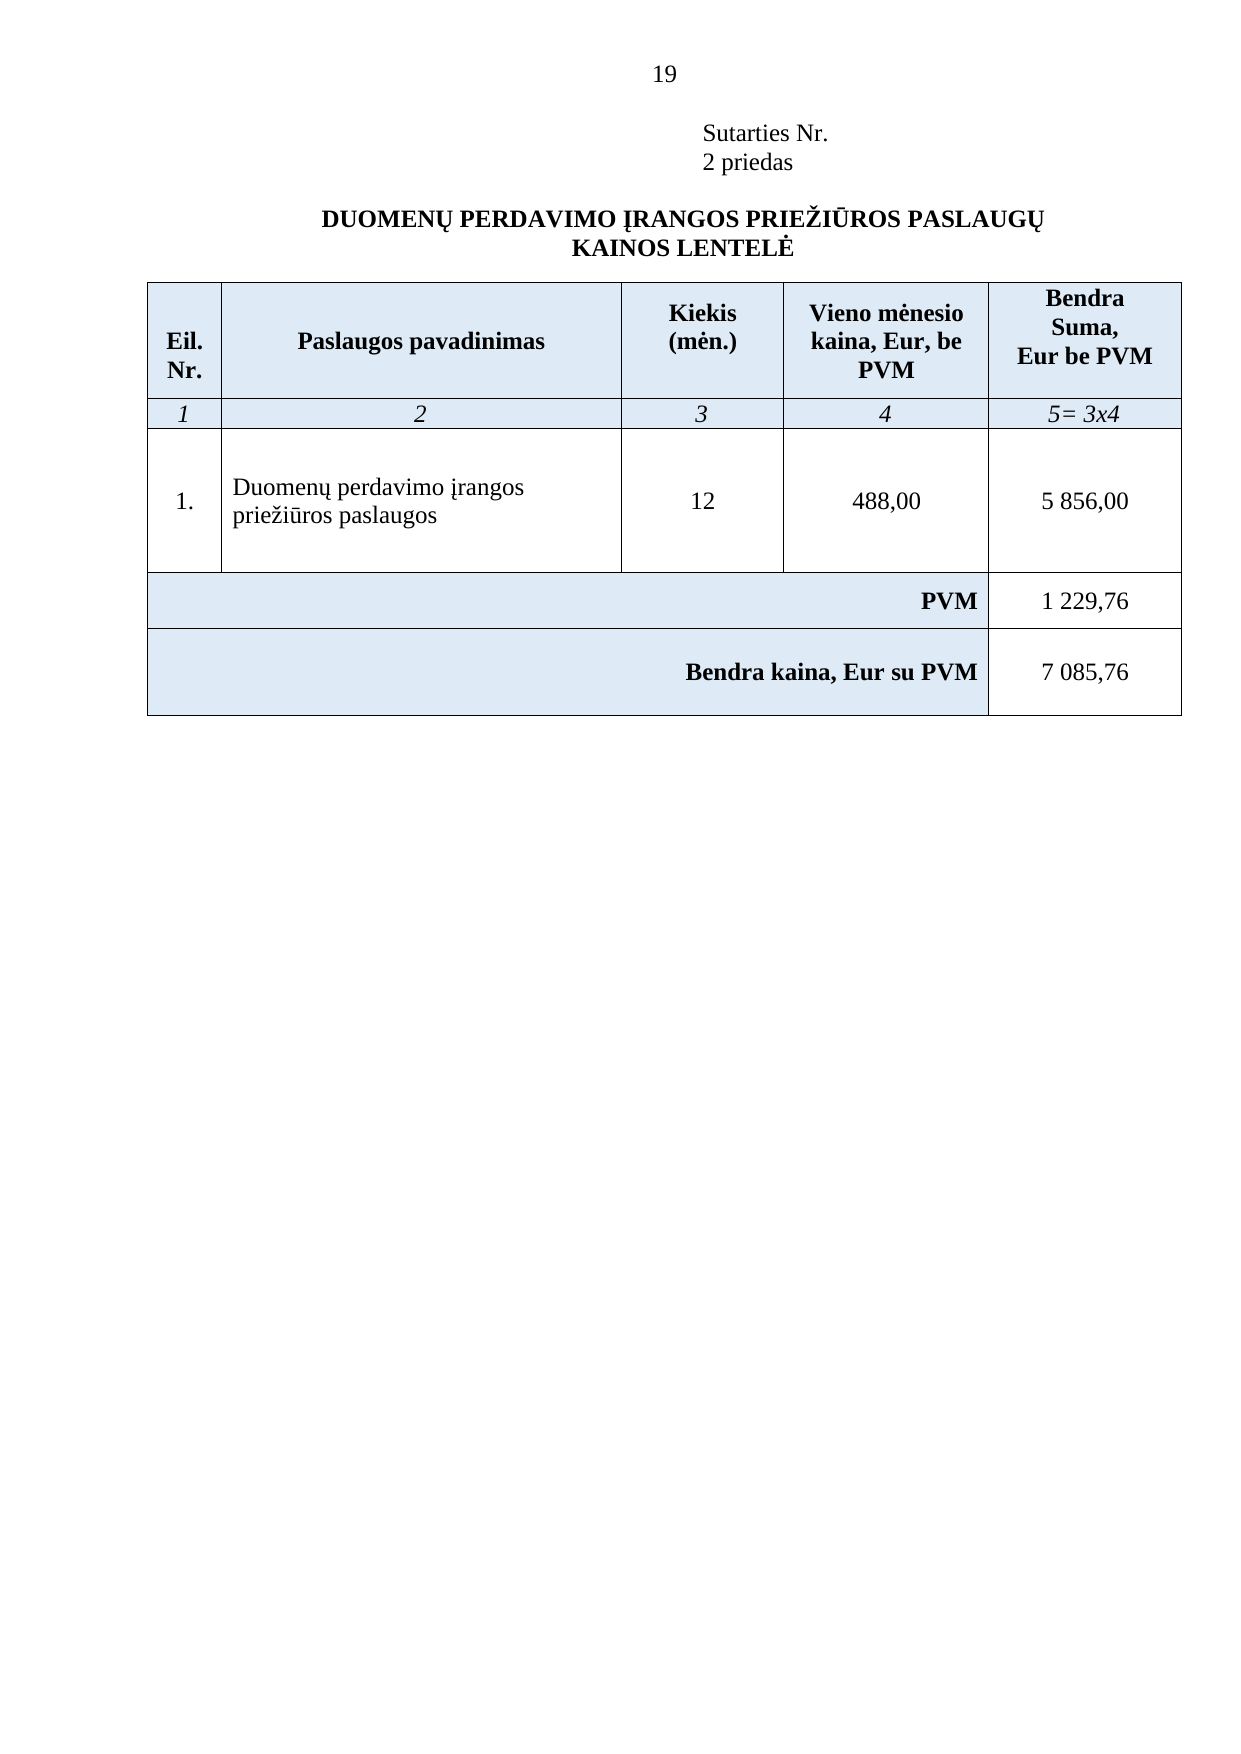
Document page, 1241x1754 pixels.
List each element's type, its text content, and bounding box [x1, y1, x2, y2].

table_cell Bendra kaina, Eur su PVM [148, 629, 988, 715]
table_cell Duomenų perdavimo įrangos priežiūros paslaugos [222, 429, 621, 572]
table_header Paslaugos pavadinimas [222, 283, 621, 398]
table_cell 488,00 [784, 429, 988, 572]
table_cell 12 [622, 429, 783, 572]
table_cell 3 [622, 399, 783, 428]
table_header Bendra Suma, Eur be PVM [989, 283, 1181, 398]
text KAINOS LENTELĖ [215, 233, 1152, 262]
table_cell 1 229,76 [989, 573, 1181, 628]
table_header Vieno mėnesio kaina, Eur, be PVM [784, 283, 988, 398]
table_cell 1. [148, 429, 221, 572]
text Sutarties Nr. [627, 118, 1152, 147]
text DUOMENŲ PERDAVIMO įrangos priežiūros PASLAUGŲ [215, 204, 1152, 233]
table_cell 2 [222, 399, 621, 428]
table_cell PVM [148, 573, 988, 628]
table_cell 4 [784, 399, 988, 428]
table_cell 1 [148, 399, 221, 428]
text 2 priedas [627, 147, 1152, 176]
table_cell 7 085,76 [989, 629, 1181, 715]
table_cell 5 856,00 [989, 429, 1181, 572]
table_header Eil. Nr. [148, 283, 221, 398]
table_header Kiekis (mėn.) [622, 283, 783, 398]
table_cell 5= 3x4 [989, 399, 1181, 428]
